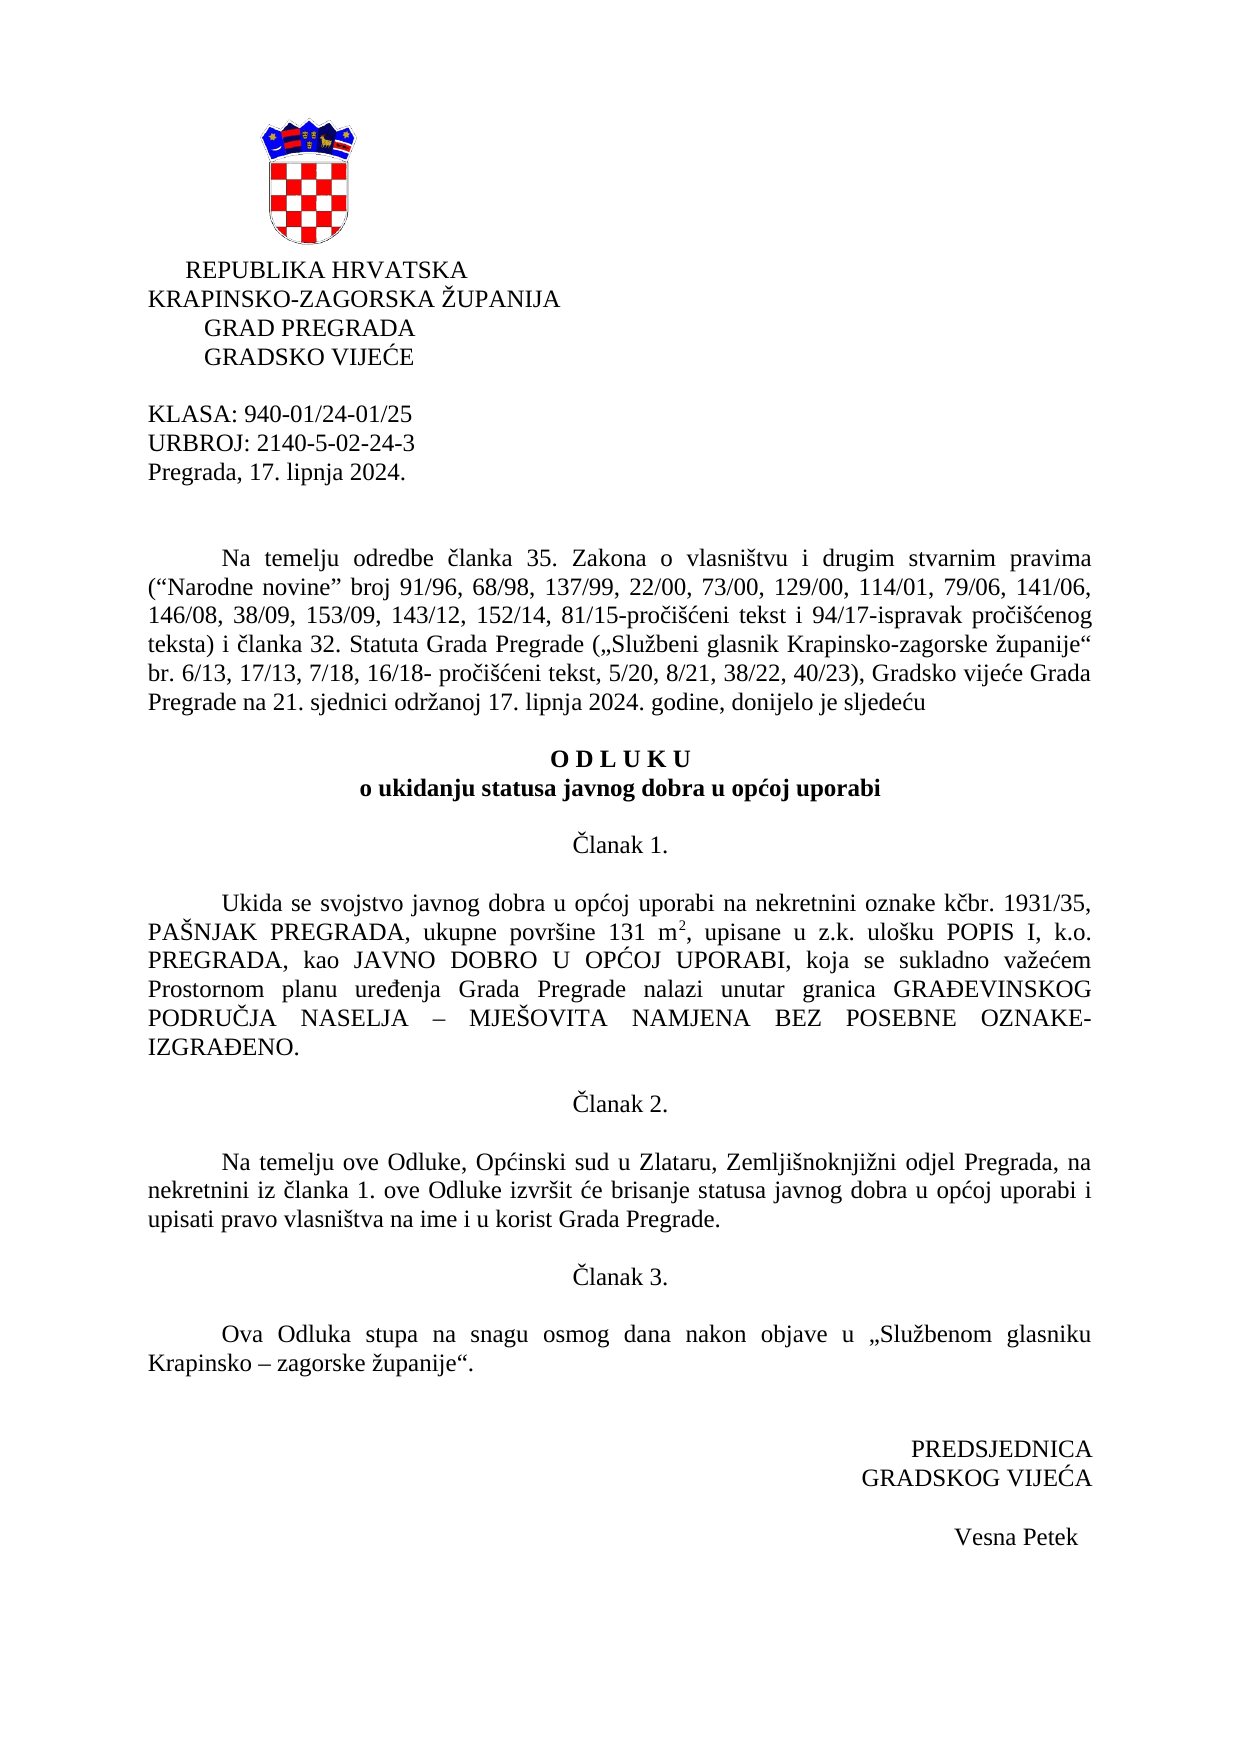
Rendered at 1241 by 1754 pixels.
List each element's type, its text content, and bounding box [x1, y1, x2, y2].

text GRADSKOG VIJEĆA [192, 1463, 1093, 1492]
text URBROJ: 2140-5-02-24-3 [148, 428, 1093, 457]
text Na temelju odredbe članka 35. Zakona o vlasništvu i drugim stvarnim pravima (“Narodne novine” broj 91/96, 68/98, 137/99, 22/00, 73/00, 129/00, 114/01, 79/06, 141/06, 146/08, 38/09, 153/09, 143/12, 152/14, 81/15-pročišćeni tekst i 94/17-ispravak pročišćenog teksta) i članka 32. Statuta Grada Pregrade („Službeni glasnik Krapinsko-zagorske županije“ br. 6/13, 17/13, 7/18, 16/18- pročišćeni tekst, 5/20, 8/21, 38/22, 40/23), Gradsko vijeće Grada Pregrade na 21. sjednici održanoj 17. lipnja 2024. godine, donijelo je sljedeću [148, 543, 1093, 715]
text Članak 1. [148, 830, 1093, 859]
text Na temelju ove Odluke, Općinski sud u Zlataru, Zemljišnoknjižni odjel Pregrada, na nekretnini iz članka 1. ove Odluke izvršit će brisanje statusa javnog dobra u općoj uporabi i upisati pravo vlasništva na ime i u korist Grada Pregrade. [148, 1147, 1093, 1233]
text REPUBLIKA HRVATSKA [148, 255, 1093, 284]
text Članak 2. [148, 1089, 1093, 1118]
text Vesna Petek [221, 1492, 1093, 1551]
text KRAPINSKO-ZAGORSKA ŽUPANIJA [148, 284, 1093, 313]
text KLASA: 940-01/24-01/25 [148, 399, 1093, 428]
text Ova Odluka stupa na snagu osmog dana nakon objave u „Službenom glasniku Krapinsko – zagorske županije“. [148, 1319, 1093, 1377]
text O D L U K U [148, 744, 1093, 773]
text Pregrada, 17. lipnja 2024. [148, 457, 1093, 485]
text Ukida se svojstvo javnog dobra u općoj uporabi na nekretnini oznake kčbr. 1931/35, PAŠNJAK PREGRADA, ukupne površine 131 m2, upisane u z.k. ulošku POPIS I, k.o. PREGRADA, kao JAVNO DOBRO U OPĆOJ UPORABI, koja se sukladno važećem Prostornom planu uređenja Grada Pregrade nalazi unutar granica GRAĐEVINSKOG PODRUČJA NASELJA – MJEŠOVITA NAMJENA BEZ POSEBNE OZNAKE-IZGRAĐENO. [148, 888, 1093, 1060]
text GRAD PREGRADA [148, 313, 1093, 342]
text GRADSKO VIJEĆE [148, 342, 1093, 370]
text PREDSJEDNICA [192, 1434, 1093, 1463]
picture [259, 115, 358, 246]
text Članak 3. [148, 1262, 1093, 1290]
text o ukidanju statusa javnog dobra u općoj uporabi [148, 773, 1093, 802]
